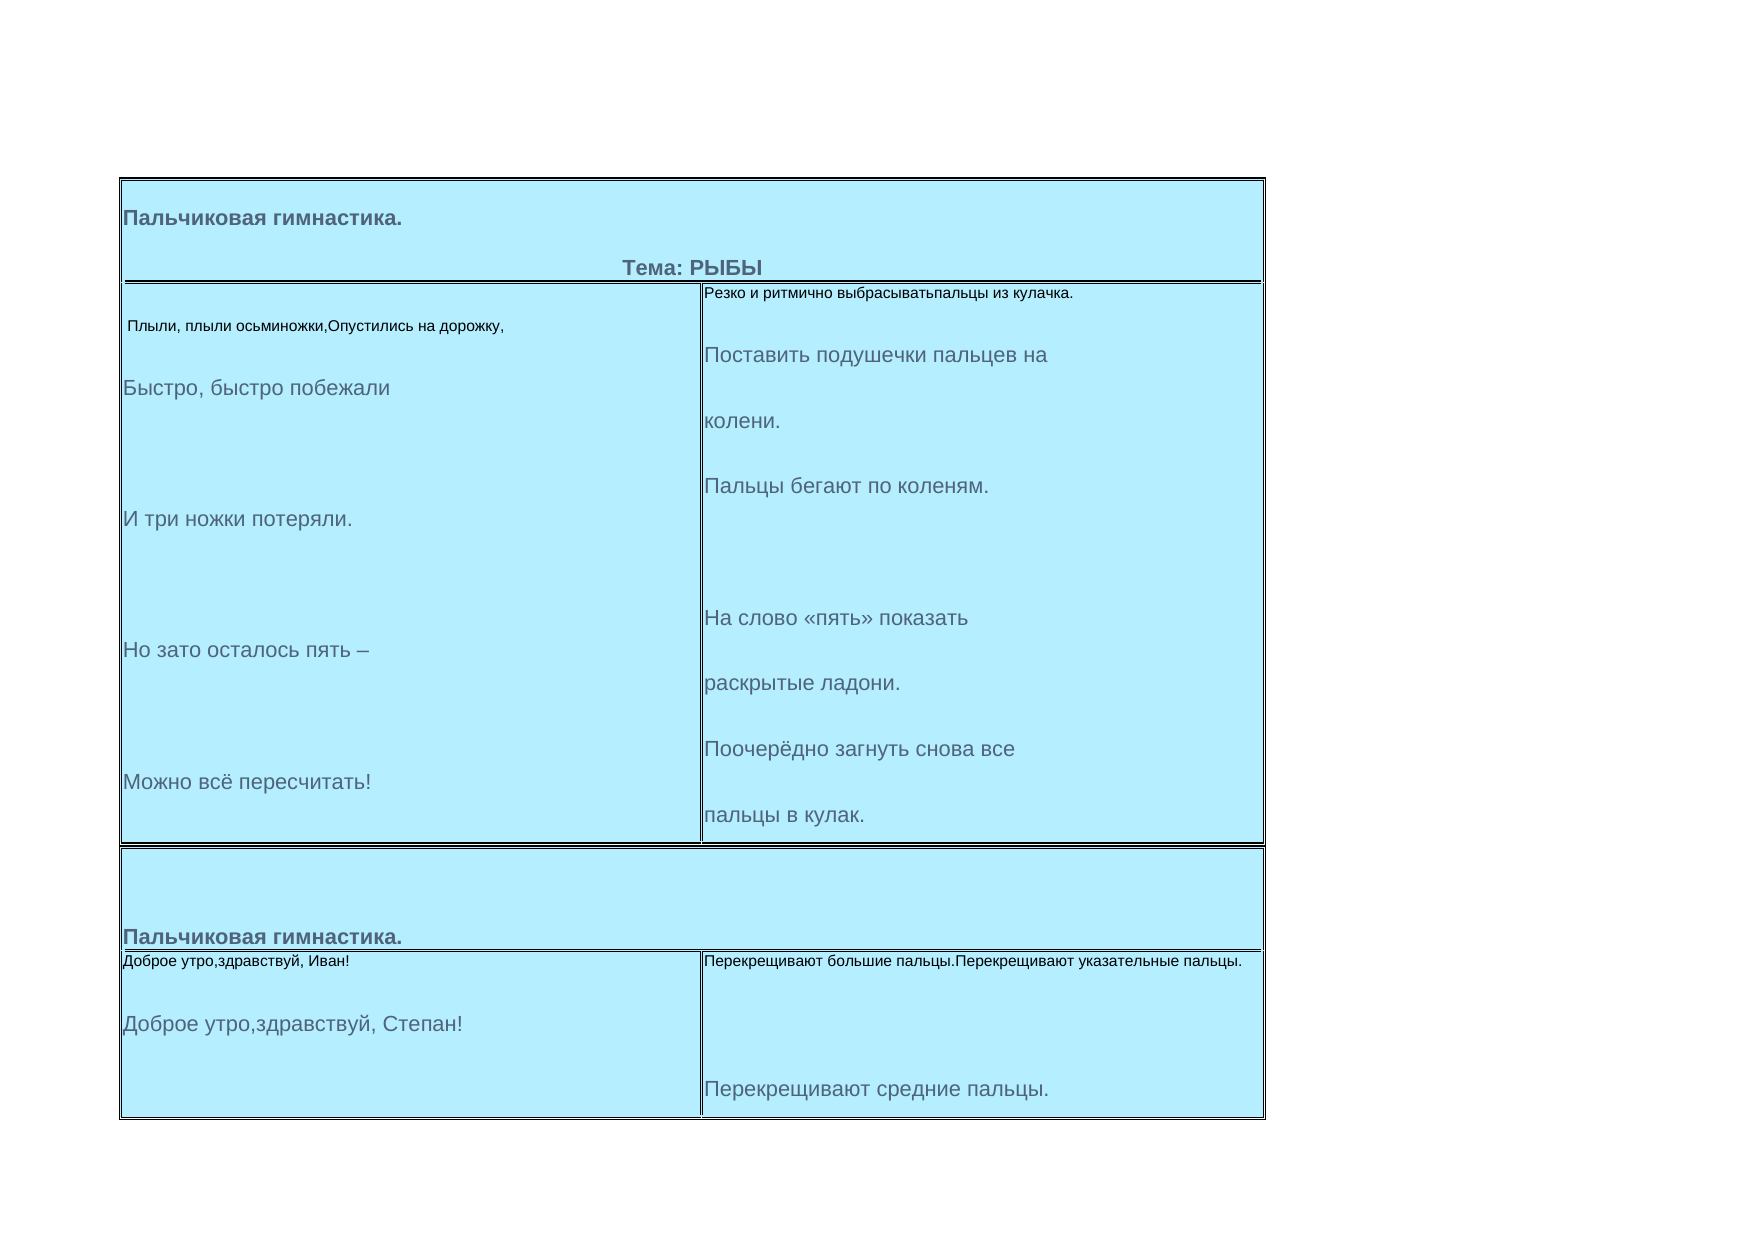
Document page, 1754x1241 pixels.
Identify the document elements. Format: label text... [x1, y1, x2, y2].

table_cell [702, 949, 1264, 1117]
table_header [122, 181, 1263, 280]
table_cell Резко и ритмично выбрасыватьпальцы из кулачка. Поставить подушечки пальцев на колени. Пальцы бегают по коленям. На слово «пять» показать раскрытые ладони. Поочерёдно загнуть снова все пальцы в кулак. [702, 280, 1263, 842]
table_cell Плыли, плыли осьминожки,Опустились на дорожку, Быстро, быстро побежали И три ножки потеряли. Но зато осталось пять – Можно всё пересчитать! [122, 280, 702, 842]
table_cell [120, 949, 702, 1117]
table_header Пальчиковая гимнастика. [122, 849, 1263, 949]
